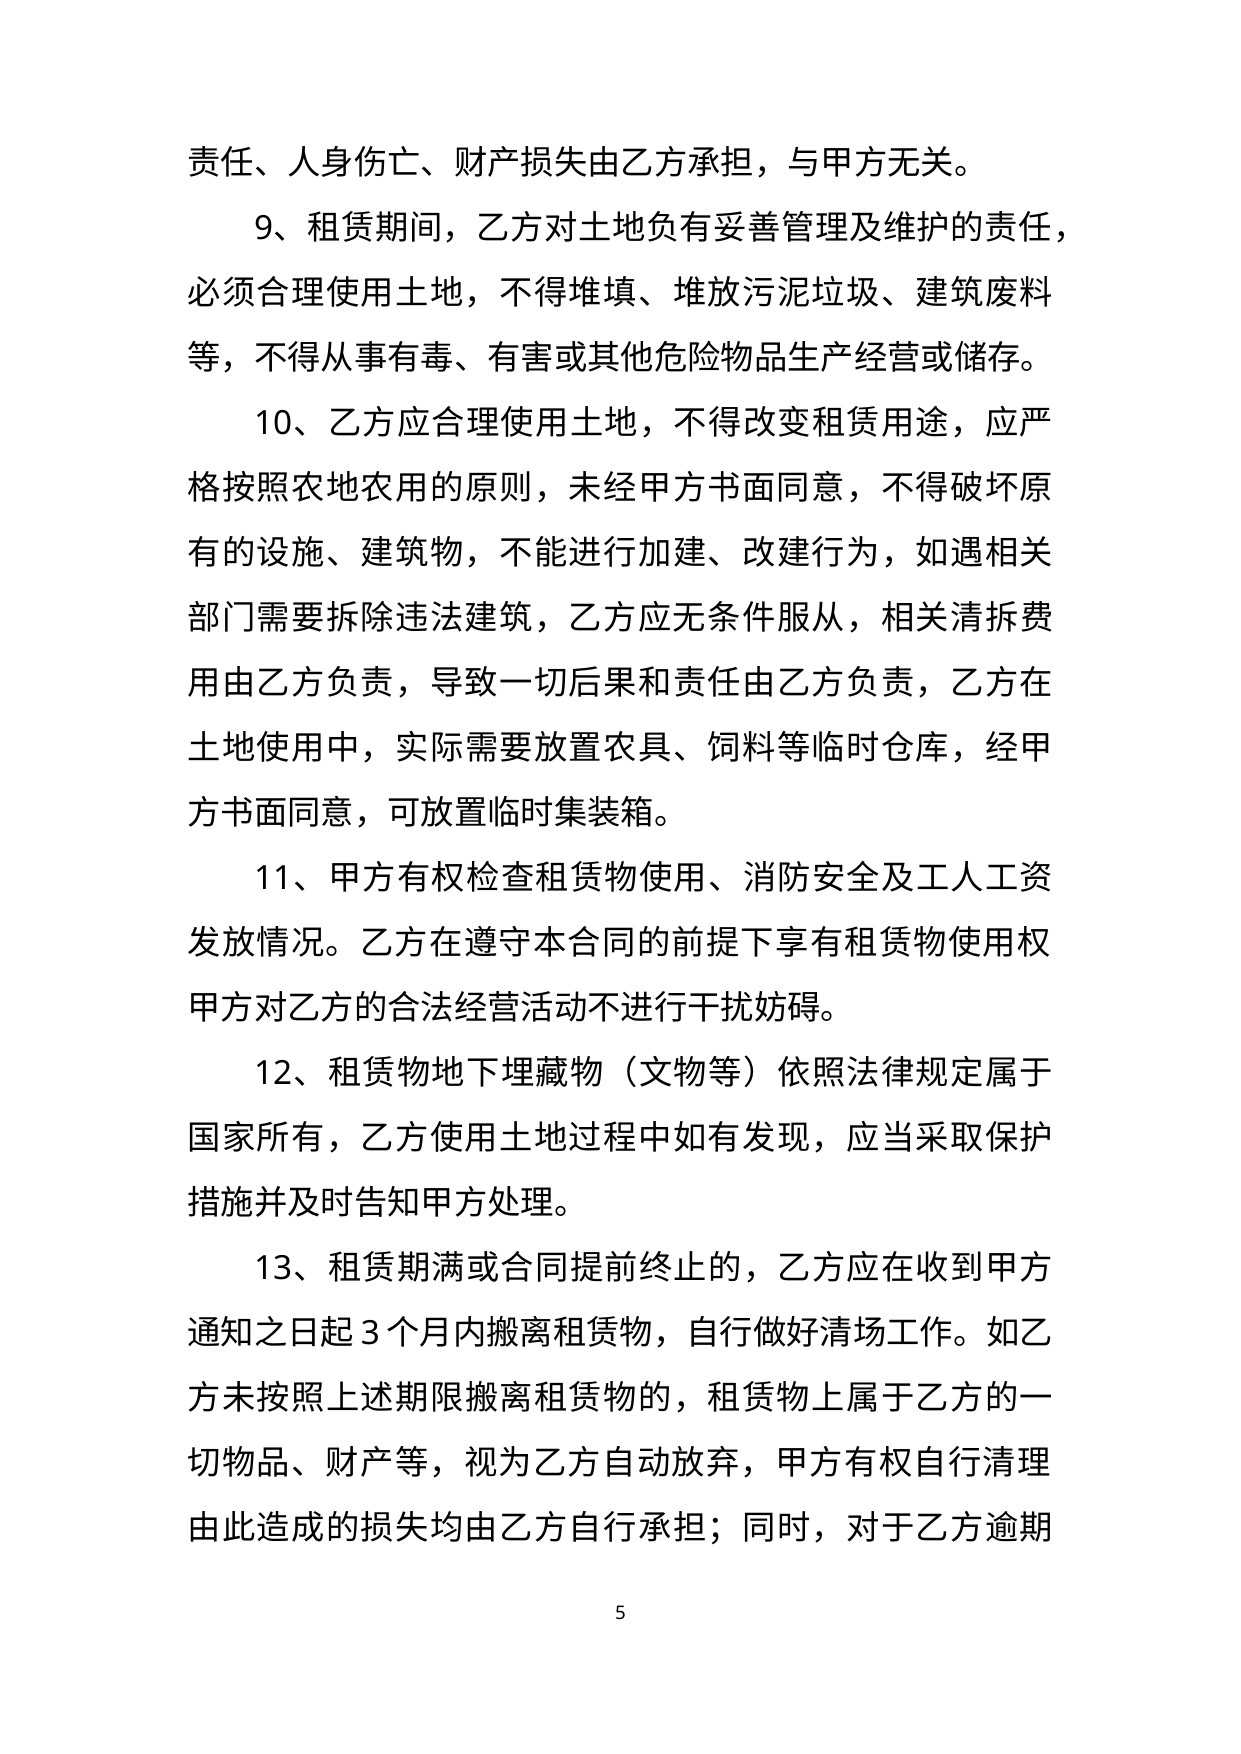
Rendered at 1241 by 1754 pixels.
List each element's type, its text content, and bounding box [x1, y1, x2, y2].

text 10、乙方应合理使用土地，不得改变租赁用途，应严格按照农地农用的原则，未经甲方书面同意，不得破坏原有的设施、建筑物，不能进行加建、改建行为，如遇相关部门需要拆除违法建筑，乙方应无条件服从，相关清拆费用由乙方负责，导致一切后果和责任由乙方负责，乙方在土地使用中，实际需要放置农具、饲料等临时仓库，经甲方书面同意，可放置临时集装箱。 [187, 388, 1053, 843]
text 9、租赁期间，乙方对土地负有妥善管理及维护的责任，必须合理使用土地，不得堆填、堆放污泥垃圾、建筑废料等，不得从事有毒、有害或其他危险物品生产经营或储存。 [187, 193, 1053, 388]
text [187, 128, 1053, 193]
text 11、甲方有权检查租赁物使用、消防安全及工人工资发放情况。乙方在遵守本合同的前提下享有租赁物使用权，甲方对乙方的合法经营活动不进行干扰妨碍。 [187, 843, 1053, 1038]
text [187, 1233, 1053, 1558]
text 12、租赁物地下埋藏物（文物等）依照法律规定属于国家所有，乙方使用土地过程中如有发现，应当采取保护措施并及时告知甲方处理。 [187, 1038, 1053, 1233]
